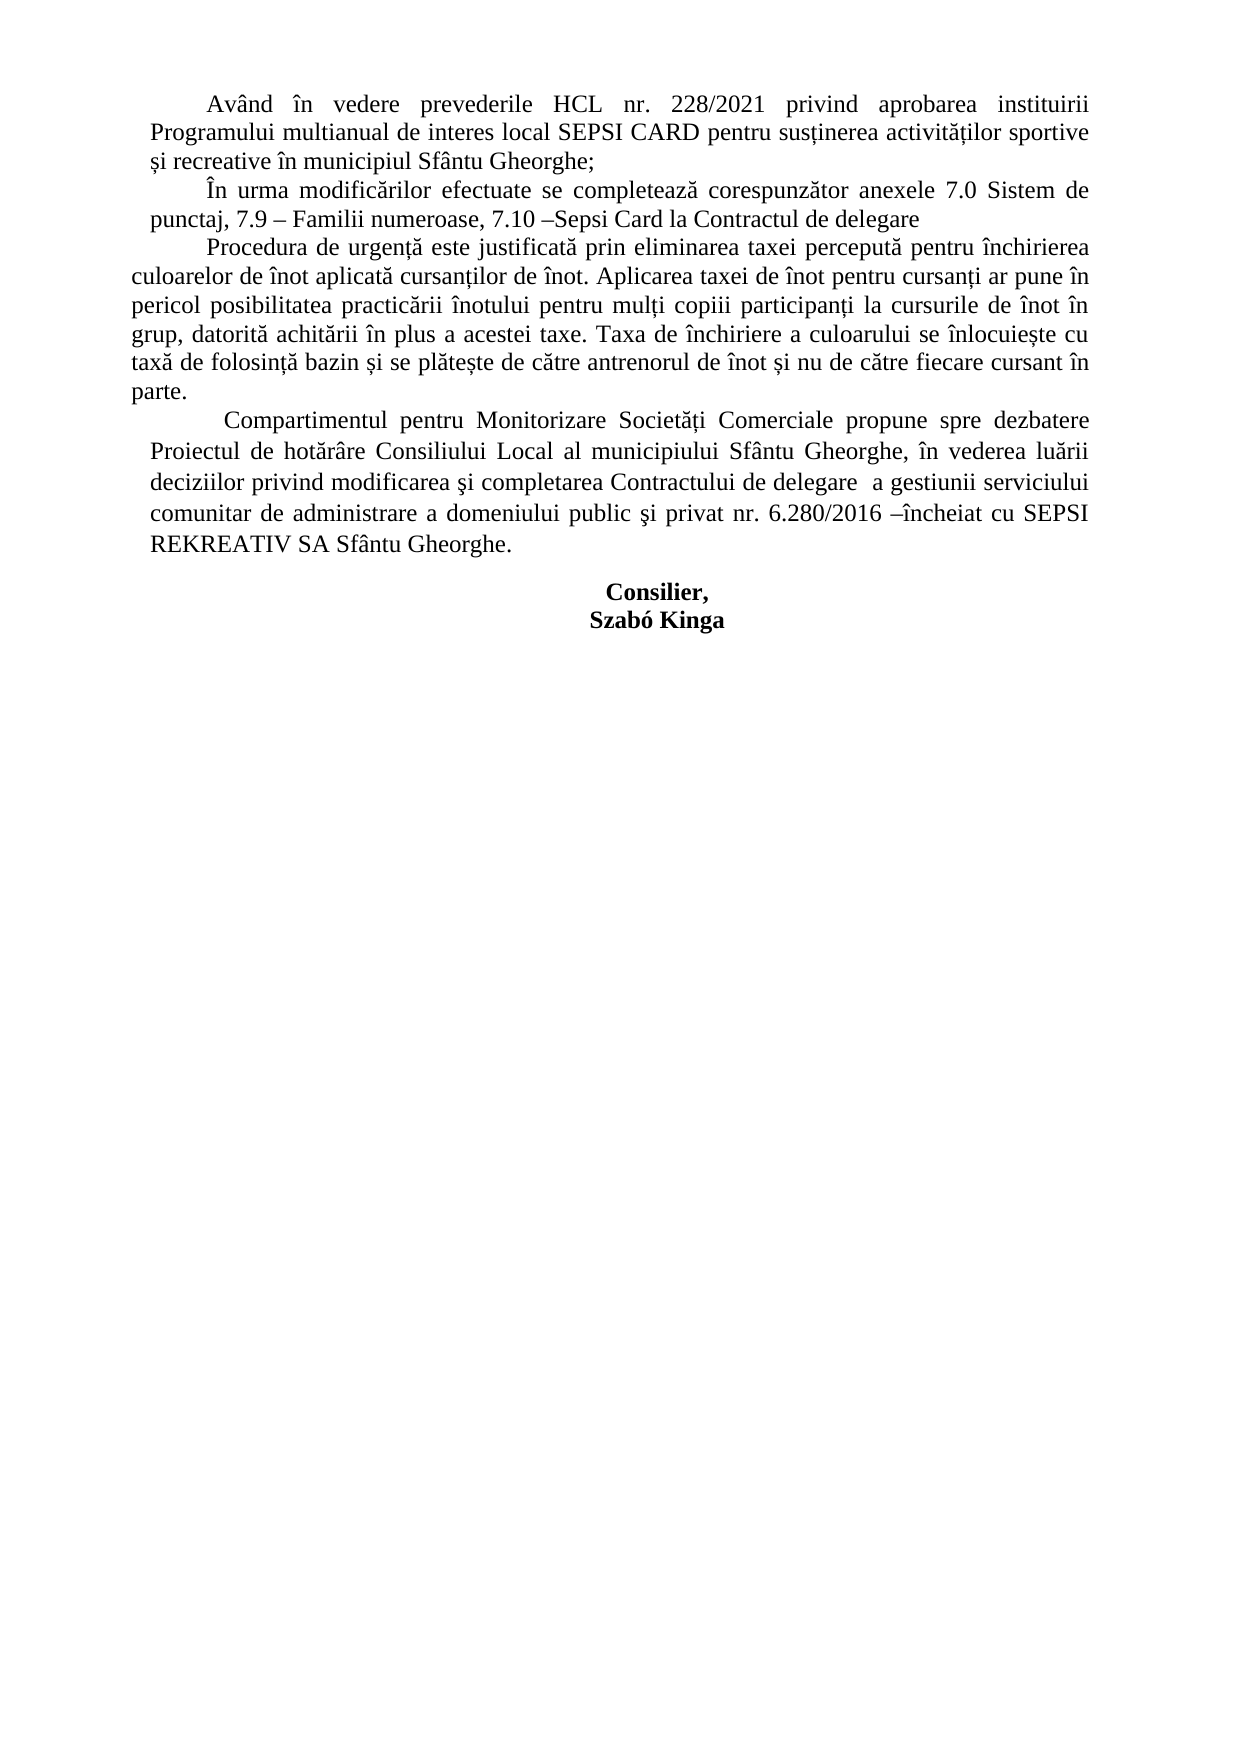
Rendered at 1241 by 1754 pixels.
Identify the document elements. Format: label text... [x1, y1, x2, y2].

text Compartimentul pentru Monitorizare Societăți Comerciale propune spre dezbatere Proiectul de hotărâre Consiliului Local al municipiului Sfântu Gheorghe, în vederea luării deciziilor privind modificarea şi completarea Contractului de delegare a gestiunii serviciului comunitar de administrare a domeniului public şi privat nr. 6.280/2016 –încheiat cu SEPSI REKREATIV SA Sfântu Gheorghe. [150, 405, 1090, 558]
text În urma modificărilor efectuate se completează corespunzător anexele 7.0 Sistem de punctaj, 7.9 – Familii numeroase, 7.10 –Sepsi Card la Contractul de delegare [150, 175, 1090, 232]
text Procedura de urgență este justificată prin eliminarea taxei percepută pentru închirierea culoarelor de înot aplicată cursanților de înot. Aplicarea taxei de înot pentru cursanți ar pune în pericol posibilitatea practicării înotului pentru mulți copiii participanți la cursurile de înot în grup, datorită achitării în plus a acestei taxe. Taxa de închiriere a culoarului se înlocuiește cu taxă de folosință bazin și se plătește de către antrenorul de înot și nu de către fiecare cursant în parte. [131, 232, 1090, 405]
text Szabó Kinga [150, 606, 1090, 634]
text Având în vedere prevederile HCL nr. 228/2021 privind aprobarea instituirii Programului multianual de interes local SEPSI CARD pentru susținerea activităților sportive și recreative în municipiul Sfântu Gheorghe; [150, 89, 1090, 175]
text Consilier, [150, 577, 1090, 606]
